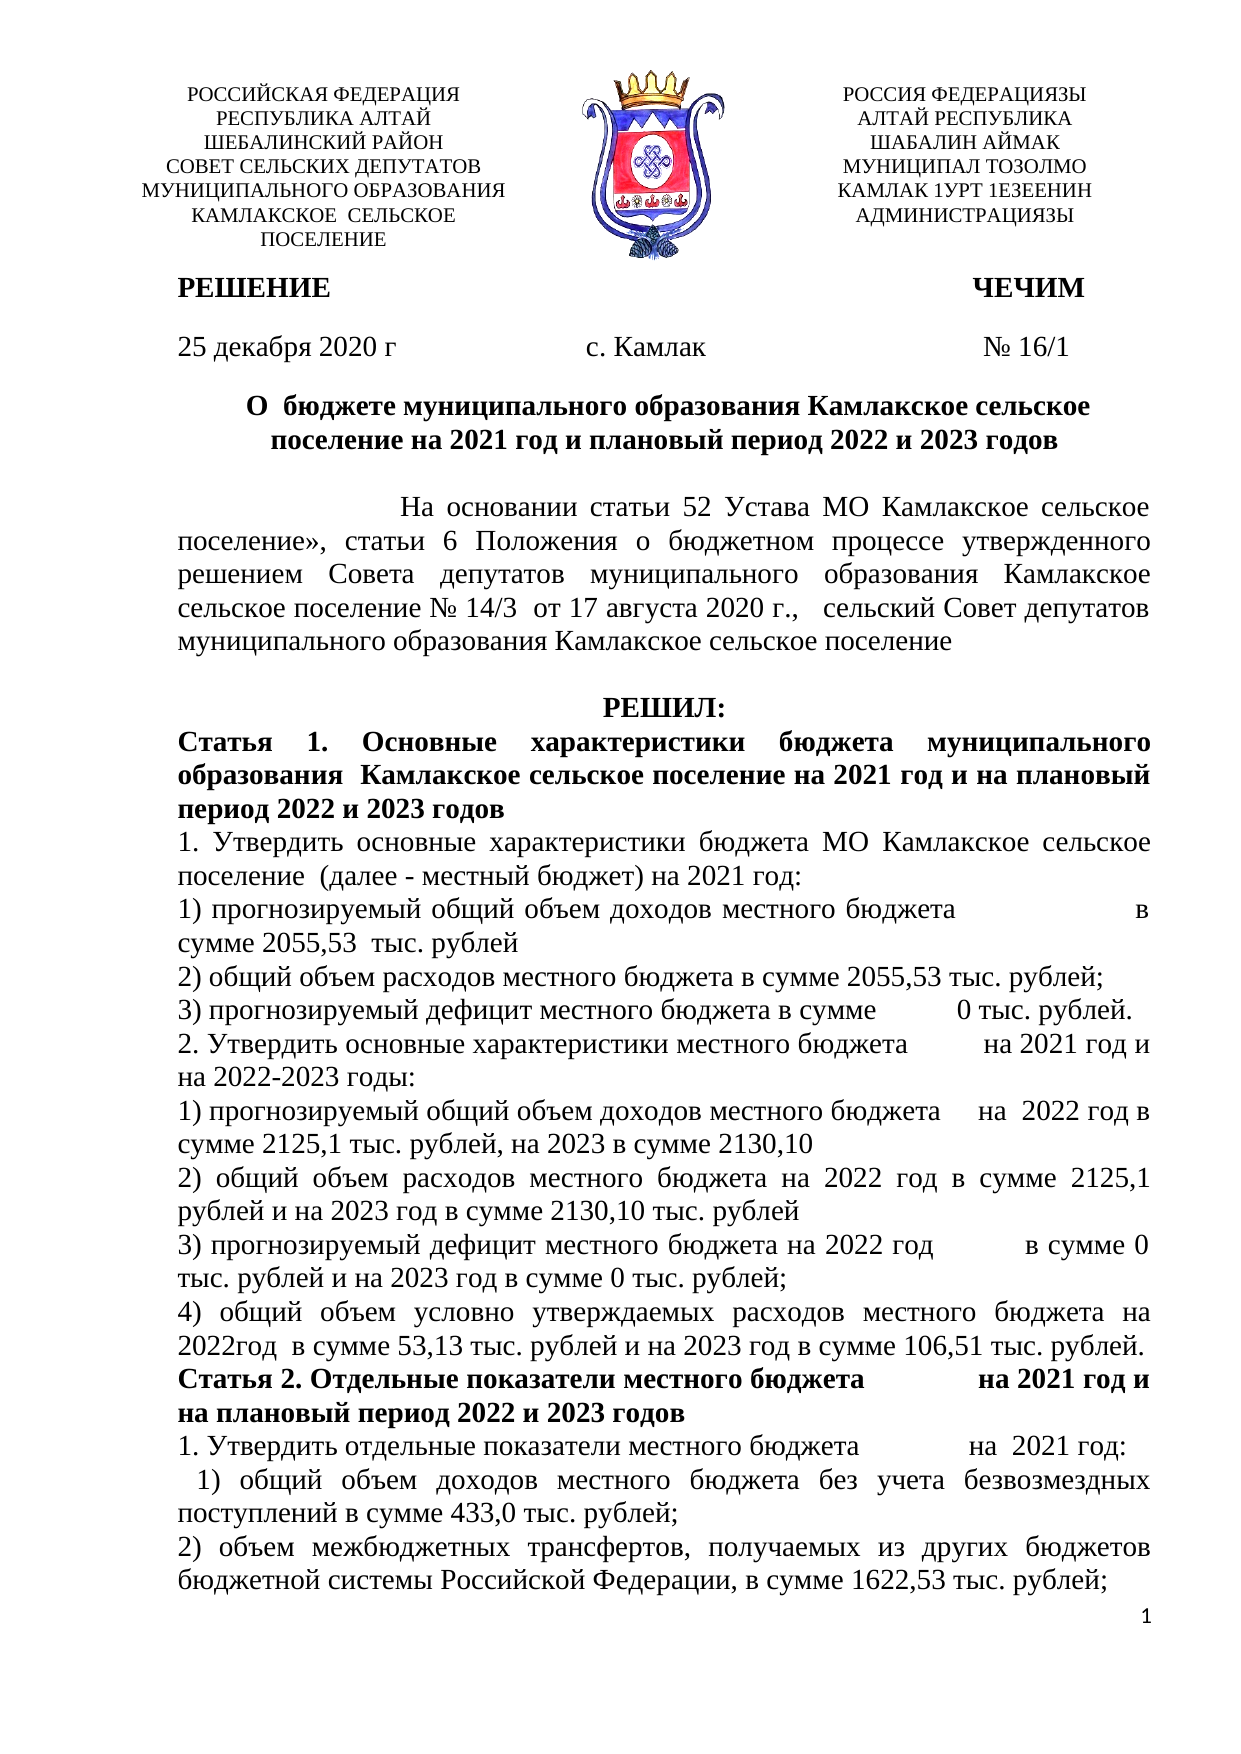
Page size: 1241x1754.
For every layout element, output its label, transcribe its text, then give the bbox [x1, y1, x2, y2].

text 4) общий объем условно утверждаемых расходов местного бюджета на 2022год в сумме 53,13 тыс. рублей и на 2023 год в сумме 106,51 тыс. рублей. [177, 1294, 1152, 1361]
text 3) прогнозируемый дефицит местного бюджета на 2022 год в сумме 0 тыс. рублей и на 2023 год в сумме 0 тыс. рублей; [177, 1227, 1152, 1294]
text Статья 2. Отдельные показатели местного бюджета на 2021 год и на плановый период 2022 и 2023 годов [177, 1361, 1152, 1428]
text 3) прогнозируемый дефицит местного бюджета в сумме 0 тыс. рублей. [177, 992, 1152, 1026]
text РЕШЕНИЕ ЧЕЧИМ [177, 126, 1152, 303]
text 1) прогнозируемый общий объем доходов местного бюджета в сумме 2055,53 тыс. рублей [177, 892, 1152, 959]
text 25 декабря 2020 г с. Камлак № 16/1 [177, 329, 1152, 363]
text 1) прогнозируемый общий объем доходов местного бюджета на 2022 год в сумме 2125,1 тыс. рублей, на 2023 в сумме 2130,10 [177, 1093, 1152, 1160]
text 1. Утвердить отдельные показатели местного бюджета на 2021 год: [177, 1428, 1152, 1462]
text 1. Утвердить основные характеристики бюджета МО Камлакское сельское поселение (далее - местный бюджет) на 2021 год: [177, 824, 1152, 892]
text О бюджете муниципального образования Камлакское сельское поселение на 2021 год и плановый период 2022 и 2023 годов [177, 388, 1152, 456]
text РЕШИЛ: [177, 690, 1152, 724]
text 2. Утвердить основные характеристики местного бюджета на 2021 год и на 2022-2023 годы: [177, 1026, 1152, 1093]
text На основании статьи 52 Устава МО Камлакское сельское поселение», статьи 6 Положения о бюджетном процессе утвержденного решением Совета депутатов муниципального образования Камлакское сельское поселение № 14/3 от 17 августа 2020 г., сельский Совет депутатов муниципального образования Камлакское сельское поселение [177, 489, 1152, 657]
text 1) общий объем доходов местного бюджета без учета безвозмездных поступлений в сумме 433,0 тыс. рублей; [177, 1462, 1152, 1529]
text Статья 1. Основные характеристики бюджета муниципального образования Камлакское сельское поселение на 2021 год и на плановый период 2022 и 2023 годов [177, 724, 1152, 824]
text 2) общий объем расходов местного бюджета в сумме 2055,53 тыс. рублей; [177, 959, 1152, 992]
text 2) общий объем расходов местного бюджета на 2022 год в сумме 2125,1 рублей и на 2023 год в сумме 2130,10 тыс. рублей [177, 1160, 1152, 1227]
text 2) объем межбюджетных трансфертов, получаемых из других бюджетов бюджетной системы Российской Федерации, в сумме 1622,53 тыс. рублей; [177, 1529, 1152, 1596]
